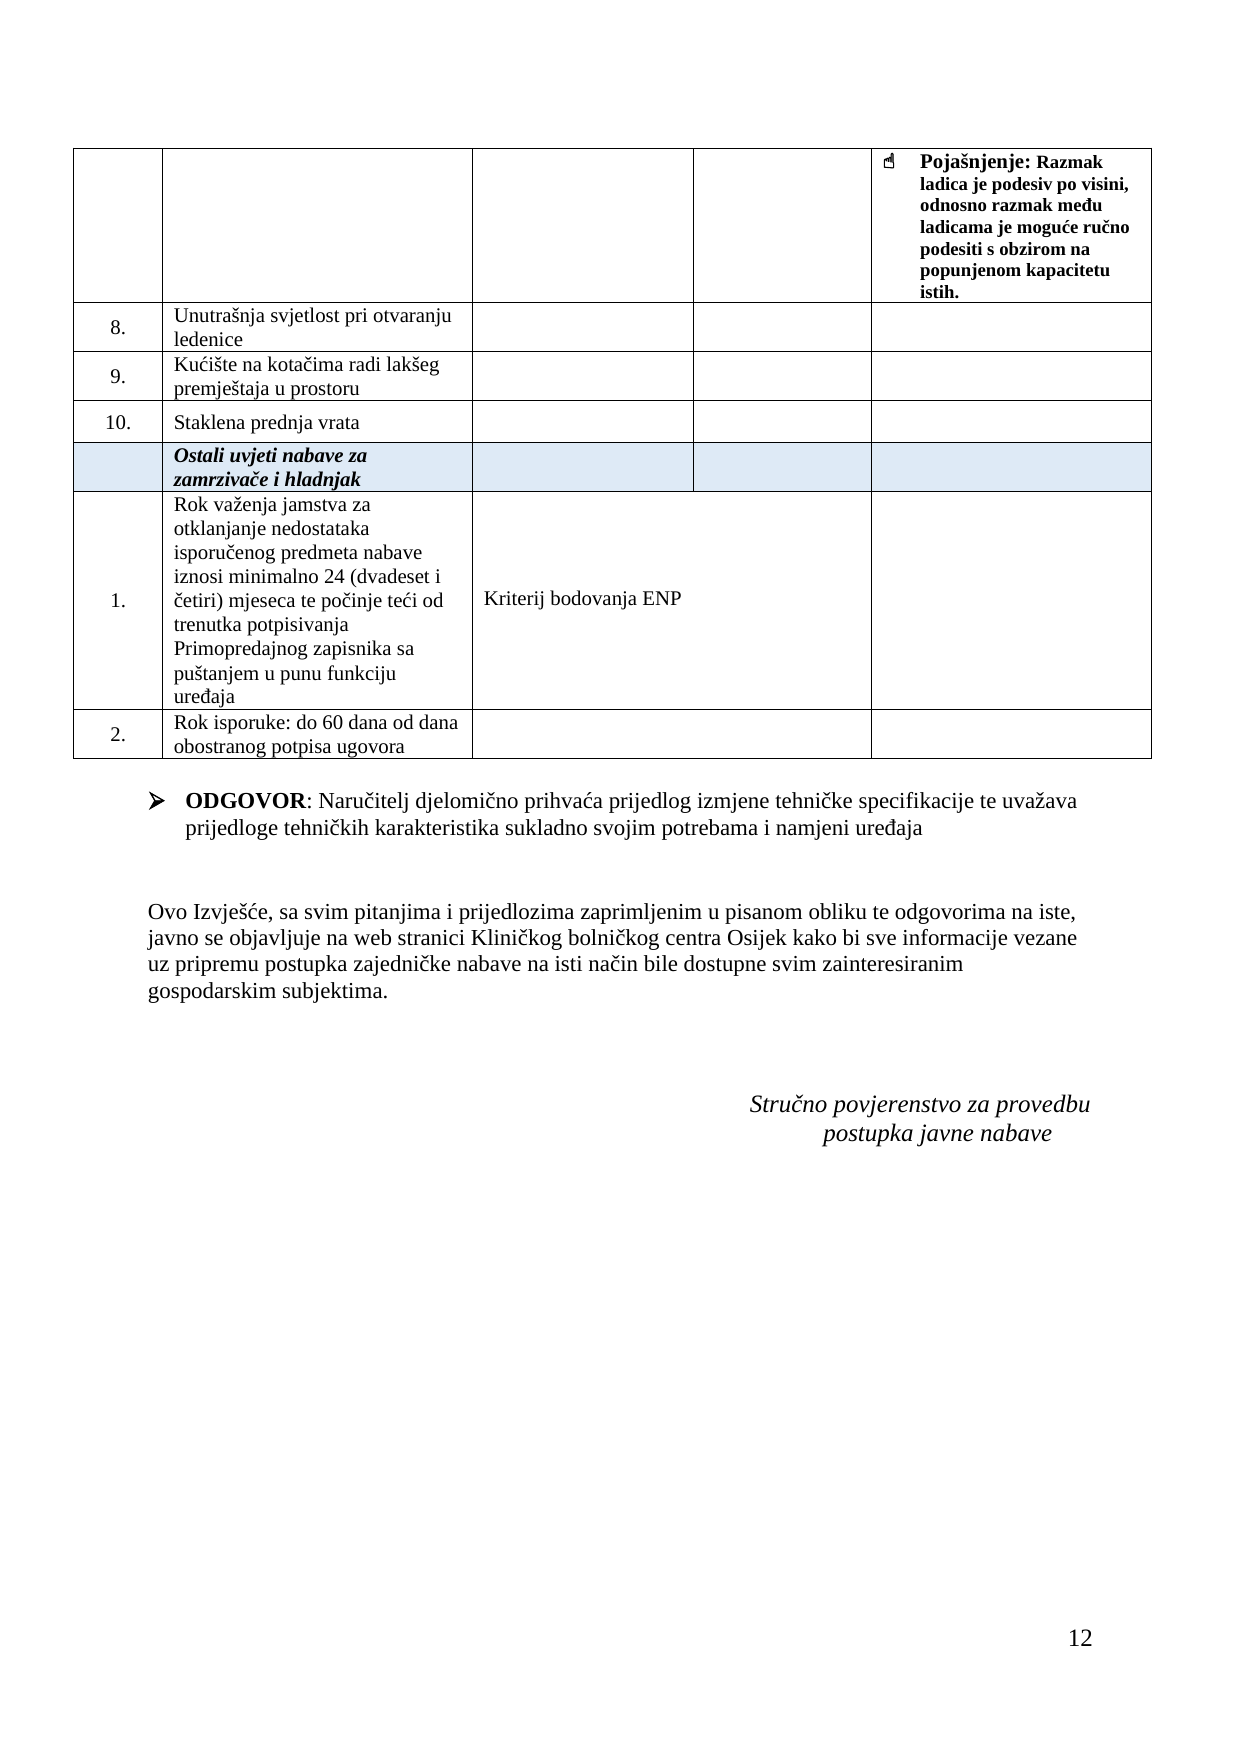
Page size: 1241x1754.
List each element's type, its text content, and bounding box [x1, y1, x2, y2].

table_cell Ostali uvjeti nabave za zamrzivače i hladnjak [163, 443, 472, 491]
table_cell [872, 710, 1151, 758]
table_cell [872, 352, 1151, 400]
table_cell [694, 443, 871, 491]
table_cell [872, 443, 1151, 491]
table_cell [694, 352, 871, 400]
table_cell [473, 710, 871, 758]
table_cell Rok važenja jamstva za otklanjanje nedostataka isporučenog predmeta nabave iznosi minimalno 24 (dvadeset i četiri) mjeseca te počinje teći od trenutka potpisivanja Primopredajnog zapisnika sa puštanjem u punu funkciju uređaja [163, 492, 472, 708]
table_cell [74, 443, 162, 491]
table_cell Kriterij bodovanja ENP [473, 492, 871, 708]
table_cell 1. [74, 492, 162, 708]
table_cell [473, 303, 693, 351]
table_cell [872, 401, 1151, 442]
table_cell Staklena prednja vrata [163, 401, 472, 442]
table_cell [694, 303, 871, 351]
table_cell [163, 149, 472, 302]
table_cell Kućište na kotačima radi lakšeg premještaja u prostoru [163, 352, 472, 400]
table_cell [872, 492, 1151, 708]
table_cell Unutrašnja svjetlost pri otvaranju ledenice [163, 303, 472, 351]
table_cell [473, 149, 693, 302]
table_cell [473, 352, 693, 400]
table_cell [872, 303, 1151, 351]
table_cell 9. [74, 352, 162, 400]
table_cell 2. [74, 710, 162, 758]
text postupka javne nabave [148, 1118, 1093, 1147]
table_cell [872, 149, 1151, 302]
list ODGOVOR: Naručitelj djelomično prihvaća prijedlog izmjene tehničke specifikacije te uvažava prijedloge tehničkih karakteristika sukladno svojim potrebama i namjeni uređaja [148, 787, 1093, 840]
table_cell 7. [74, 149, 162, 302]
table_cell [694, 401, 871, 442]
table_cell 8. [74, 303, 162, 351]
table_cell Rok isporuke: do 60 dana od dana obostranog potpisa ugovora [163, 710, 472, 758]
text Ovo Izvješće, sa svim pitanjima i prijedlozima zaprimljenim u pisanom obliku te odgovorima na iste, javno se objavljuje na web stranici Kliničkog bolničkog centra Osijek kako bi sve informacije vezane uz pripremu postupka zajedničke nabave na isti način bile dostupne svim zainteresiranim gospodarskim subjektima. [148, 898, 1093, 1003]
text Stručno povjerenstvo za provedbu [148, 1089, 1093, 1118]
table_cell 10. [74, 401, 162, 442]
table_cell [473, 443, 693, 491]
table_cell [473, 401, 693, 442]
table_cell [694, 149, 871, 302]
